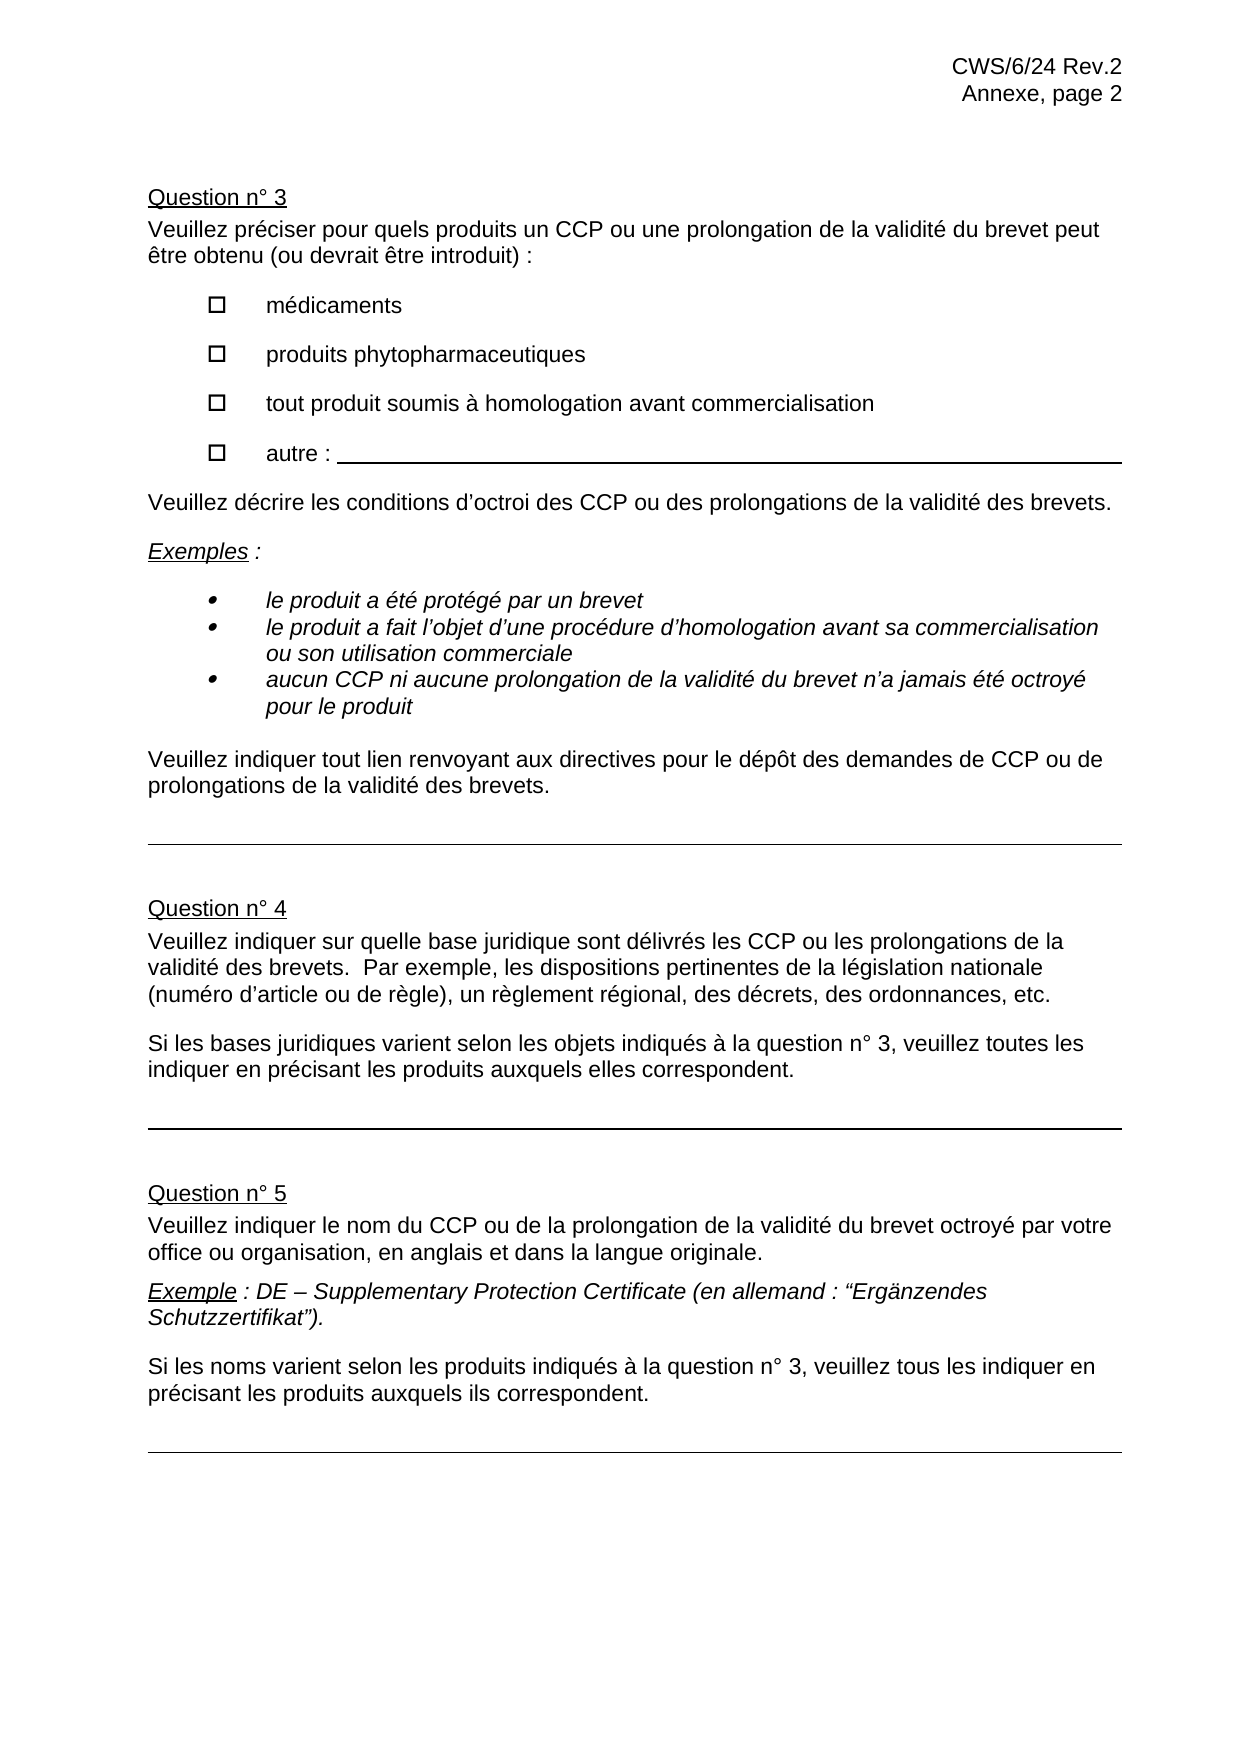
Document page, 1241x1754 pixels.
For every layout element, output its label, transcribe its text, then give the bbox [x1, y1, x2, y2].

list autre : [207, 439, 1122, 466]
text Veuillez préciser pour quels produits un CCP ou une prolongation de la validité du brevet peut être obtenu (ou devrait être introduit) : [148, 216, 1122, 269]
list Exemple : DE – Supplementary Protection Certificate (en allemand : “Ergänzendes Schutzzertifikat”). [148, 1278, 1122, 1330]
subtitle Question n° 4 [148, 895, 1122, 922]
list le produit a fait l’objet d’une procédure d’homologation avant sa commercialisation ou son utilisation commerciale [207, 614, 1122, 666]
list Exemples : [148, 538, 1122, 564]
subtitle Question n° 5 [148, 1180, 1122, 1206]
list Si les noms varient selon les produits indiqués à la question n° 3, veuillez tous les indiquer en précisant les produits auxquels ils correspondent. [148, 1353, 1122, 1406]
list tout produit soumis à homologation avant commercialisation [207, 390, 1122, 417]
list produits phytopharmaceutiques [207, 341, 1122, 367]
list Veuillez indiquer le nom du CCP ou de la prolongation de la validité du brevet octroyé par votre office ou organisation, en anglais et dans la langue originale. [148, 1212, 1122, 1265]
text Veuillez décrire les conditions d’octroi des CCP ou des prolongations de la validité des brevets. [148, 489, 1122, 515]
list aucun CCP ni aucune prolongation de la validité du brevet n’a jamais été octroyé pour le produit [207, 666, 1122, 719]
list médicaments [207, 292, 1122, 318]
text Veuillez indiquer tout lien renvoyant aux directives pour le dépôt des demandes de CCP ou de prolongations de la validité des brevets. [148, 746, 1122, 798]
subtitle Question n° 3 [148, 183, 1122, 210]
list le produit a été protégé par un brevet [207, 587, 1122, 614]
text Si les bases juridiques varient selon les objets indiqués à la question n° 3, veuillez toutes les indiquer en précisant les produits auxquels elles correspondent. [148, 1030, 1122, 1083]
text Veuillez indiquer sur quelle base juridique sont délivrés les CCP ou les prolongations de la validité des brevets. Par exemple, les dispositions pertinentes de la législation nationale (numéro d’article ou de règle), un règlement régional, des décrets, des ordonnances, etc. [148, 928, 1122, 1007]
